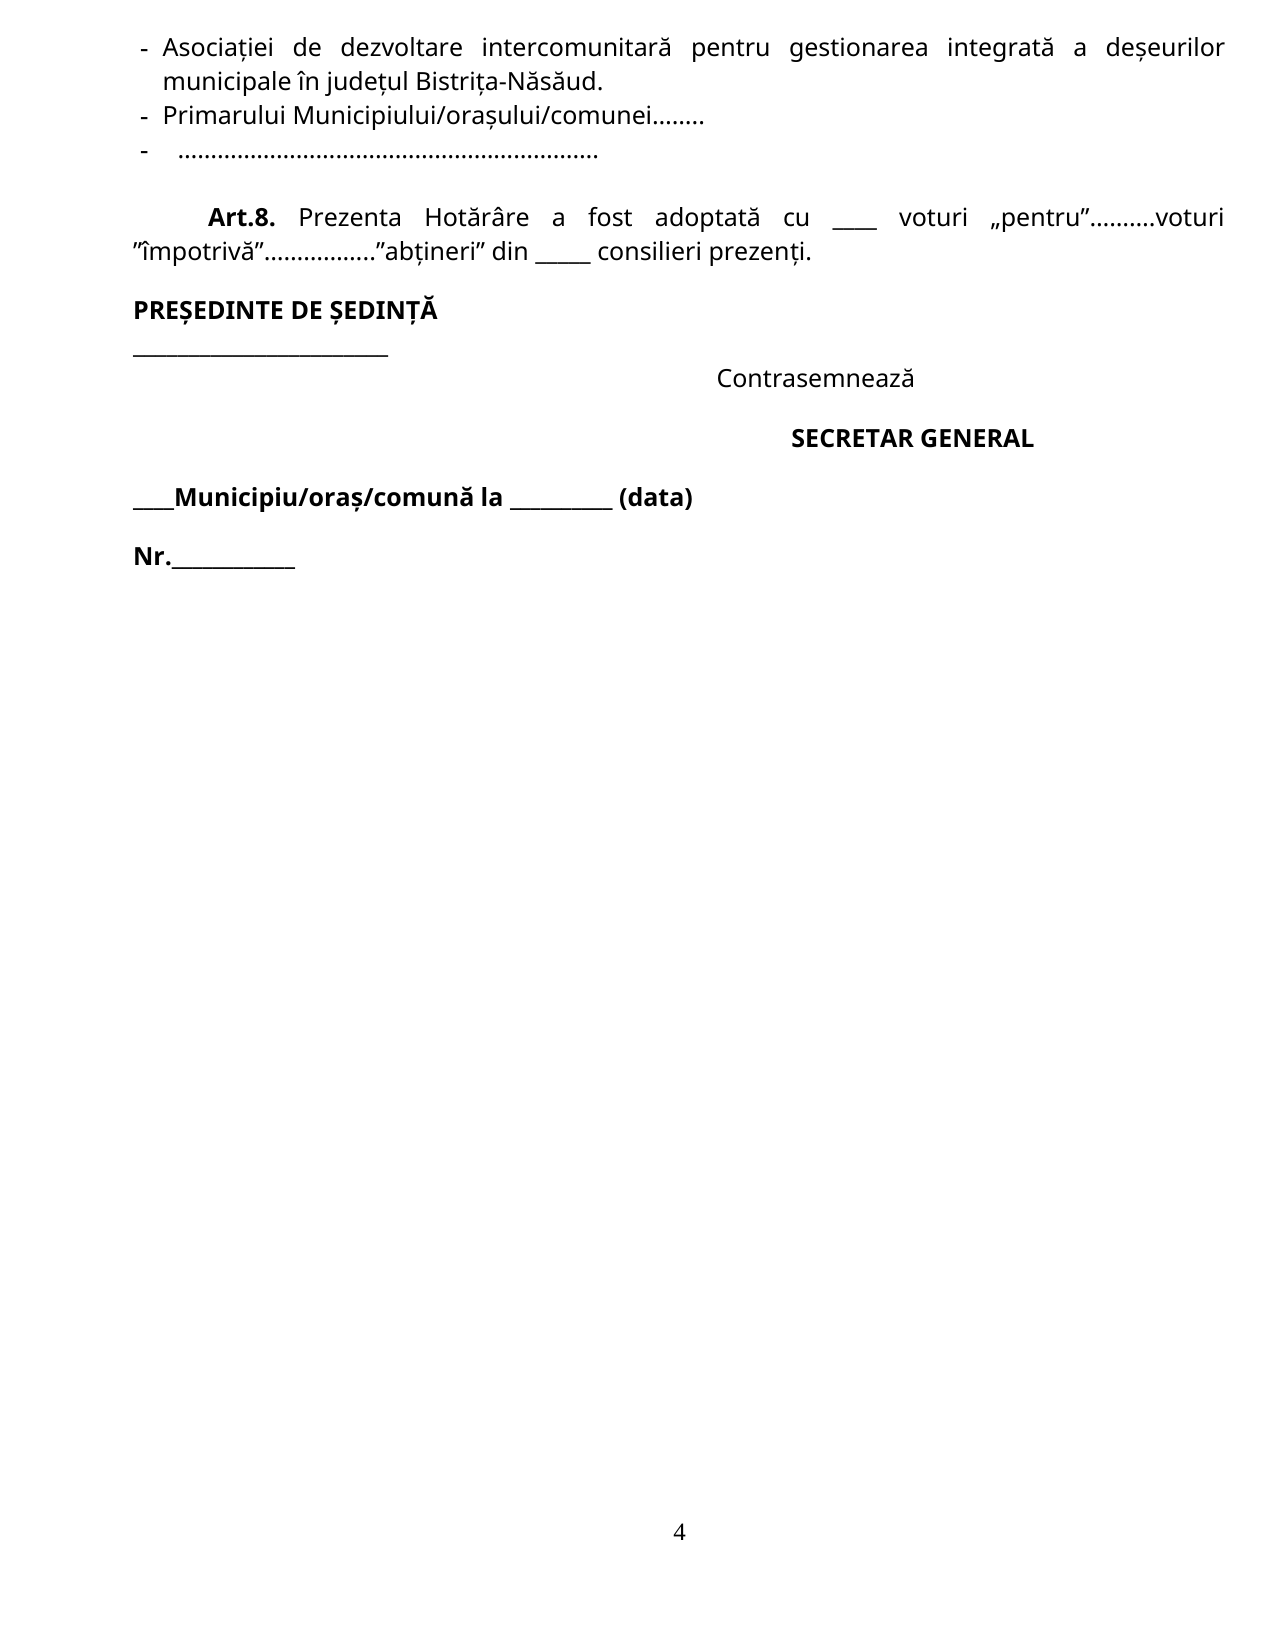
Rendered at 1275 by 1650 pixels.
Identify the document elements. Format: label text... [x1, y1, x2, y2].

list Asociaţiei de dezvoltare intercomunitară pentru gestionarea integrată a deșeurilor municipale în județul Bistrița-Năsăud. [140, 29, 1226, 98]
text _______________________ [133, 327, 1226, 361]
text Art.8. Prezenta Hotărâre a fost adoptată cu ____ voturi „pentru”……….voturi ”împotrivă”……………..”abțineri” din _____ consilieri prezenţi. [133, 200, 1226, 268]
text Nr.____________ [133, 538, 1226, 572]
list ………………………………………………………. [140, 132, 1226, 166]
text SECRETAR GENERAL [133, 420, 1226, 454]
text ____Municipiu/oraş/comună la __________ (data) [133, 479, 1226, 513]
text Contrasemnează [133, 361, 1226, 395]
text PREŞEDINTE DE ŞEDINŢĂ [133, 293, 1226, 327]
list Primarului Municipiului/orașului/comunei…….. [140, 98, 1226, 132]
